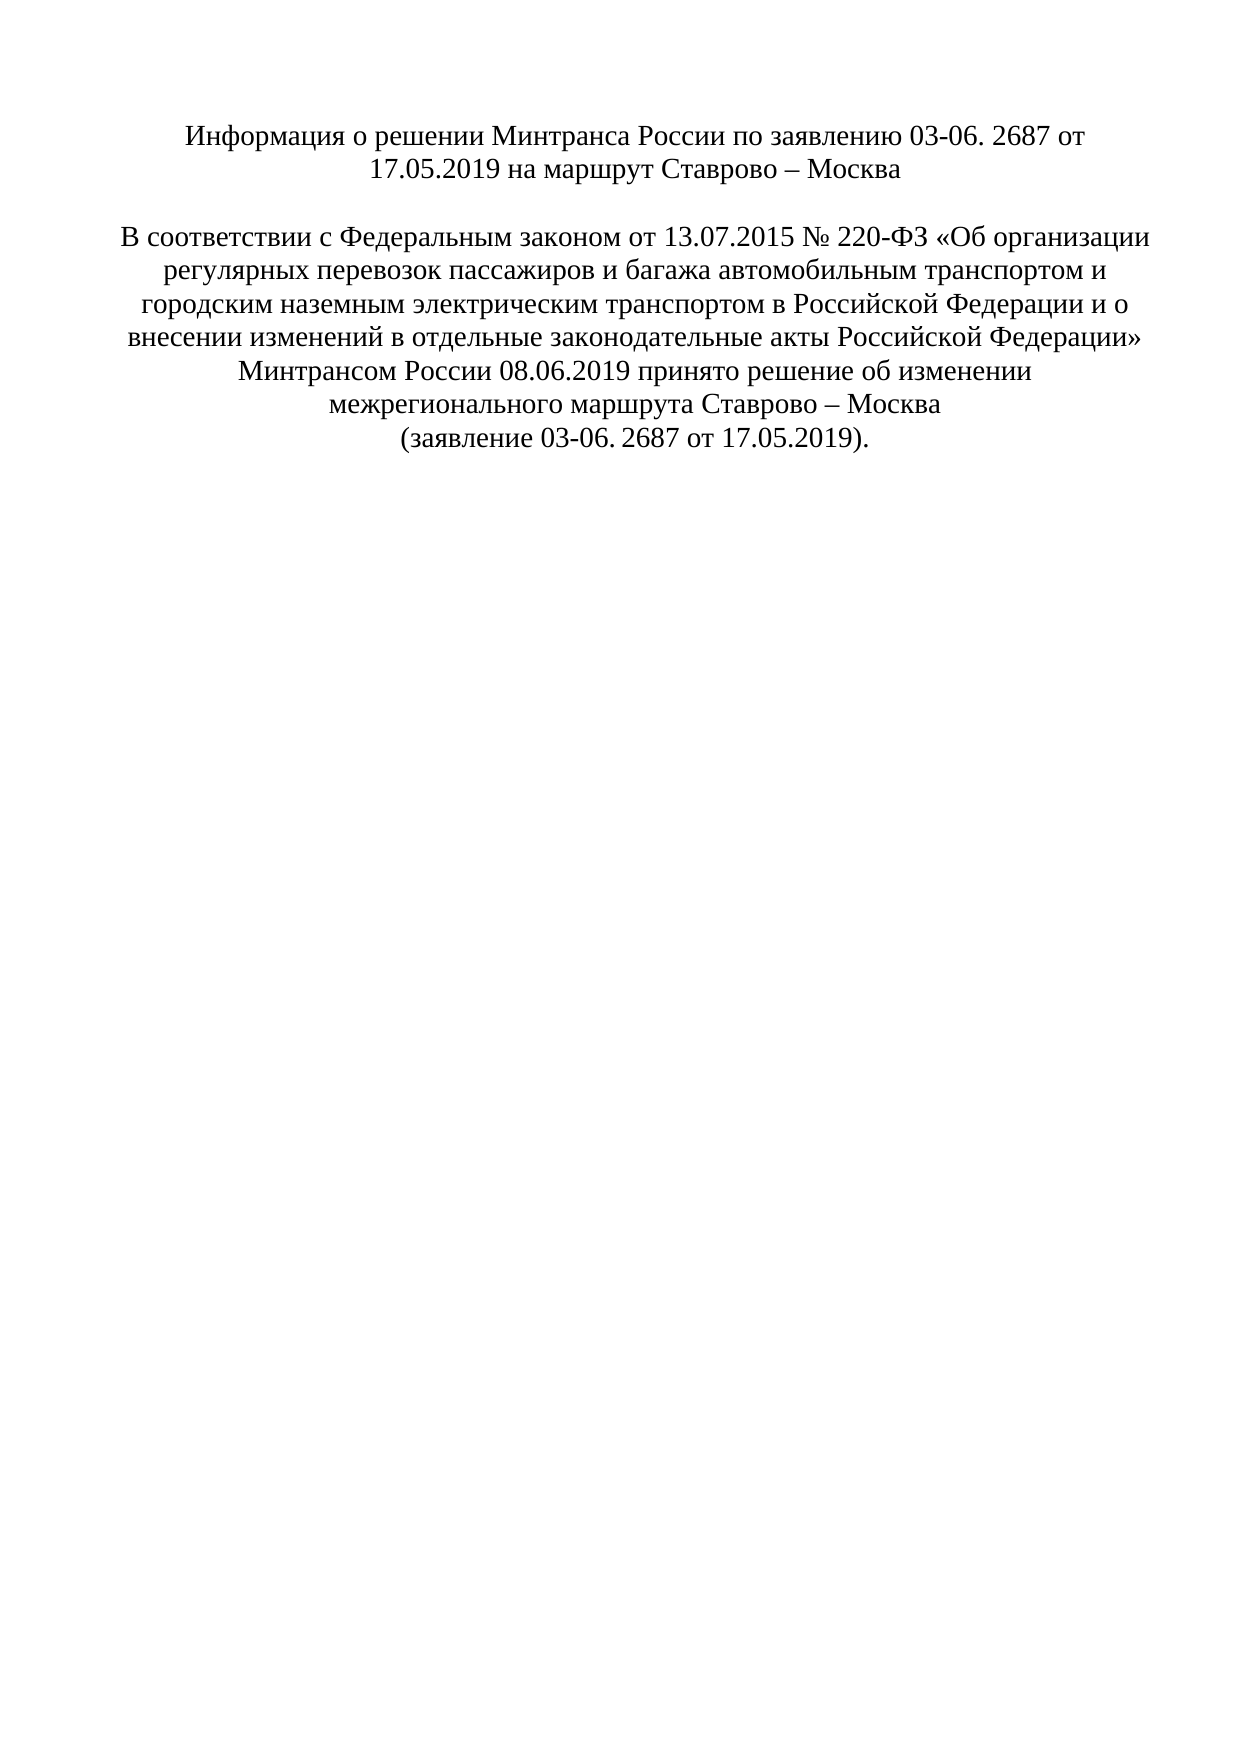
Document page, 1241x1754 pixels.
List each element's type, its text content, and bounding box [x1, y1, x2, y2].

text (заявление 03-06. 2687 от 17.05.2019). [118, 420, 1152, 453]
text В соответствии с Федеральным законом от 13.07.2015 № 220-ФЗ «Об организации регулярных перевозок пассажиров и багажа автомобильным транспортом и городским наземным электрическим транспортом в Российской Федерации и о внесении изменений в отдельные законодательные акты Российской Федерации» Минтрансом России 08.06.2019 принято решение об изменении межрегионального маршрута Ставрово – Москва [118, 219, 1152, 420]
text Информация о решении Минтранса России по заявлению 03-06. 2687 от 17.05.2019 на маршрут Ставрово – Москва [118, 118, 1152, 185]
